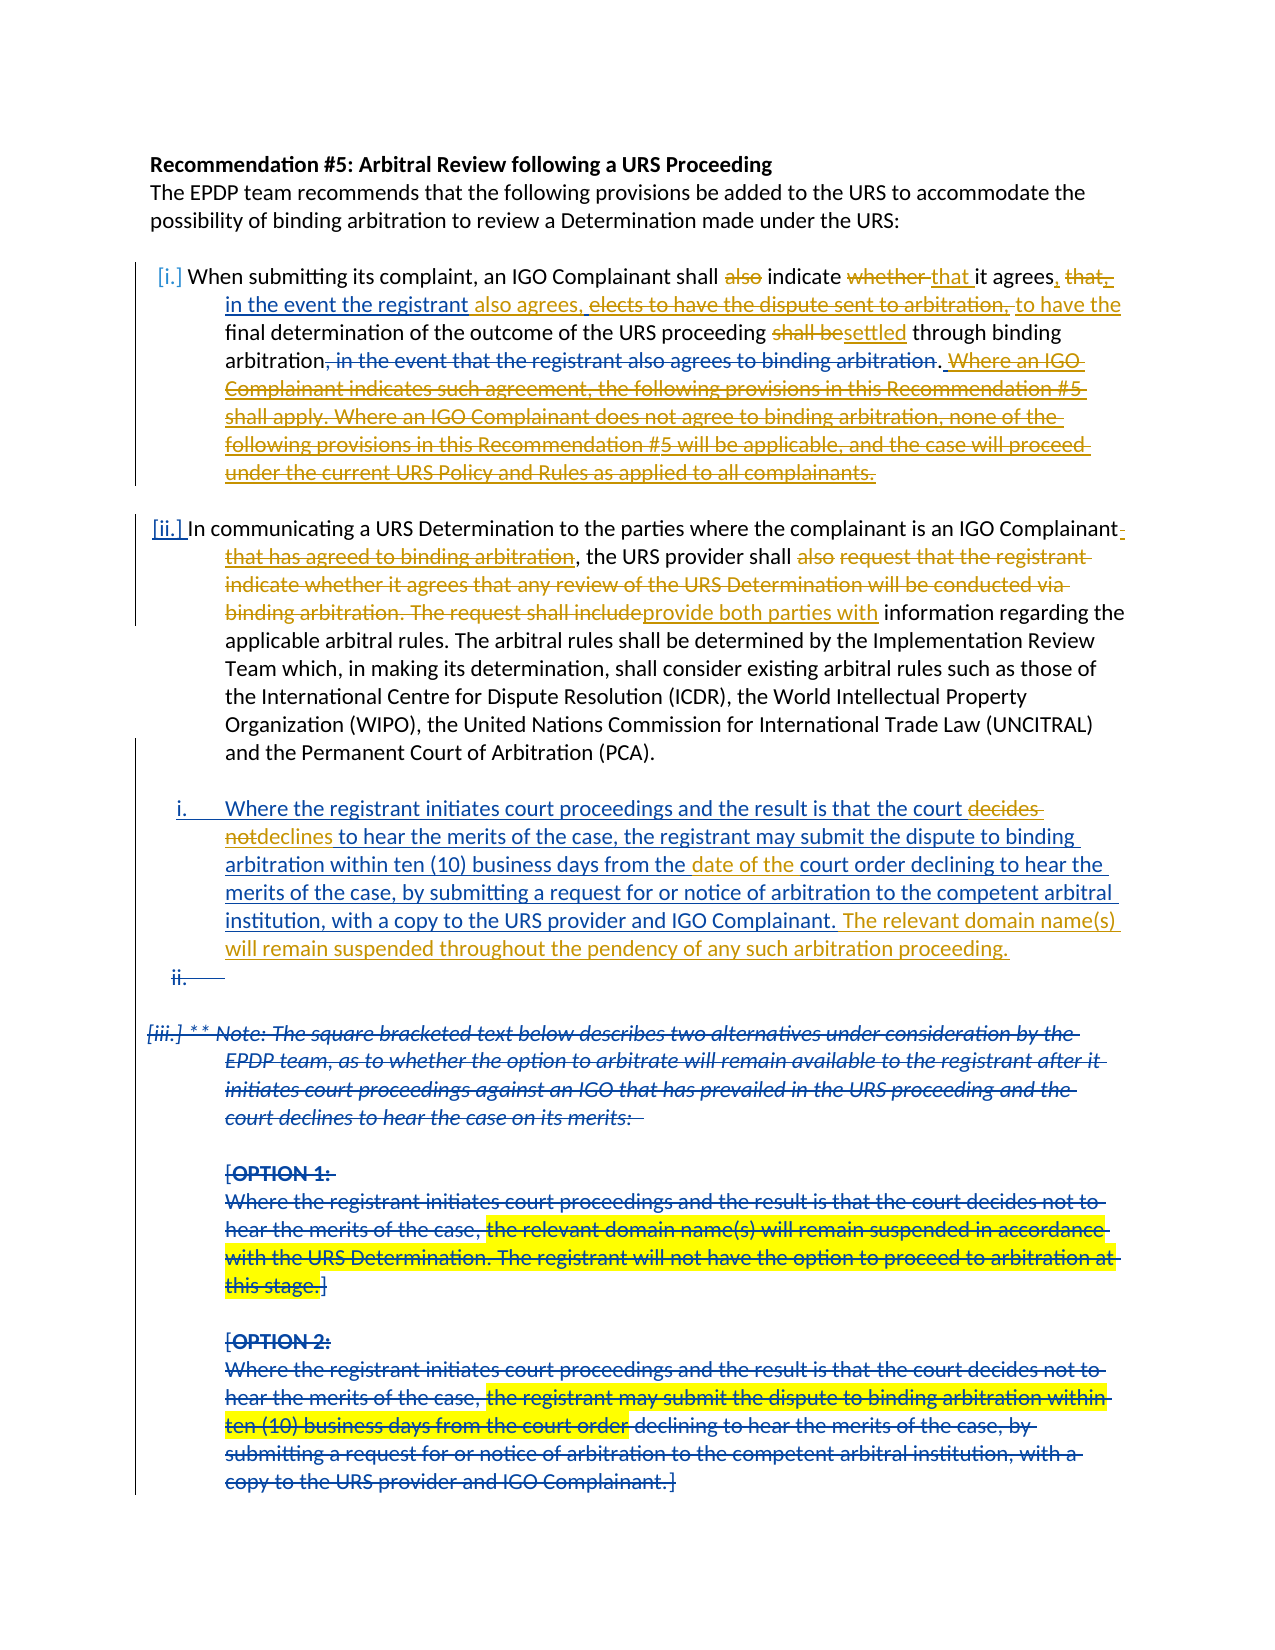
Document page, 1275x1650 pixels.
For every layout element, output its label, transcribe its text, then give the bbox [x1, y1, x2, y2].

text The EPDP team recommends that the following provisions be added to the URS to accommodate the possibility of binding arbitration to review a Determination made under the URS: [150, 178, 1125, 234]
list In communicating a URS Determination to the parties where the complainant is an IGO Complainant, the URS provider shall information regarding the applicable arbitral rules. The arbitral rules shall be determined by the Implementation Review Team which, in making its determination, shall consider existing arbitral rules such as those of the International Centre for Dispute Resolution (ICDR), the World Intellectual Property Organization (WIPO), the United Nations Commission for International Trade Law (UNCITRAL) and the Permanent Court of Arbitration (PCA). [187, 514, 1125, 766]
text Recommendation #5: Arbitral Review following a URS Proceeding [150, 150, 1125, 178]
list When submitting its complaint, an IGO Complainant shall indicate it agrees final determination of the outcome of the URS proceeding through binding arbitration. [187, 262, 1125, 486]
